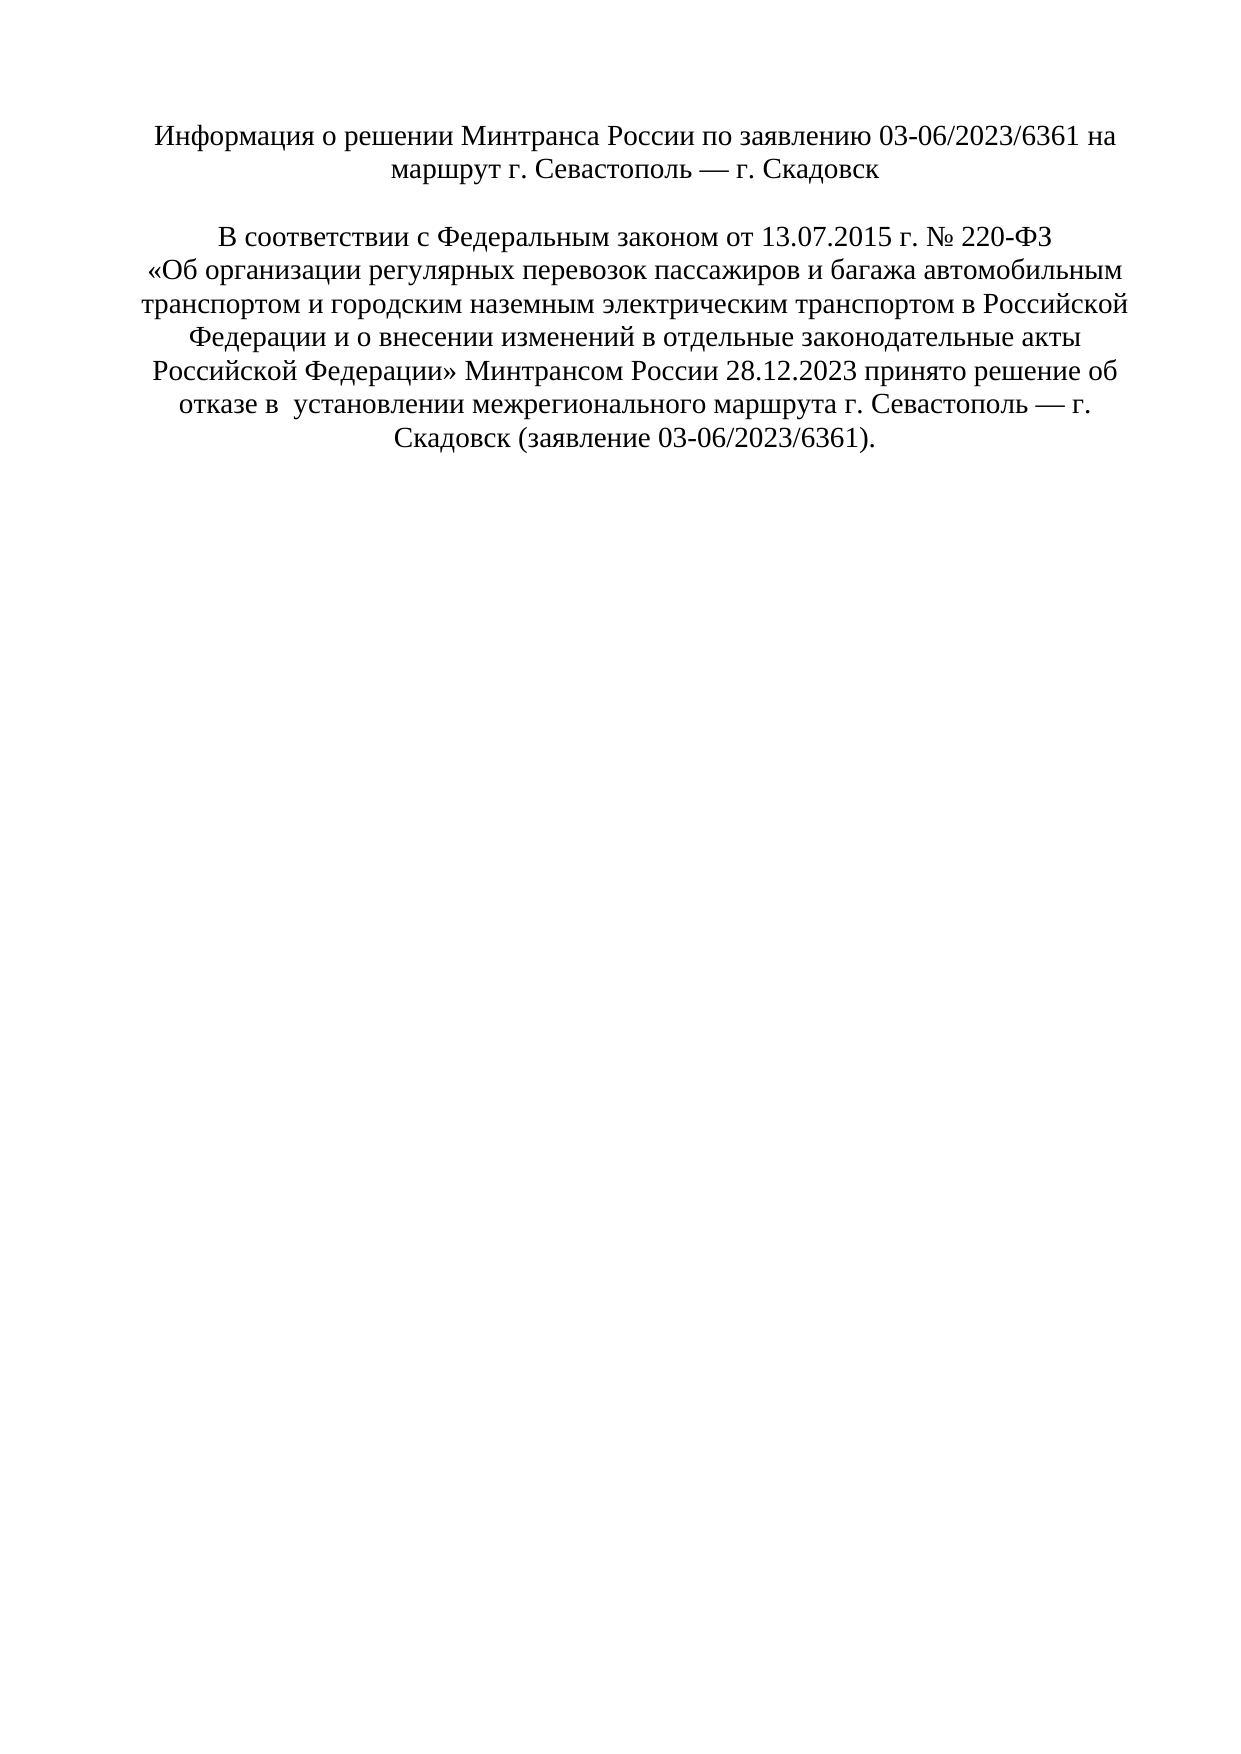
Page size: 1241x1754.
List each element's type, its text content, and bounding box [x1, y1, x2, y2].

text Информация о решении Минтранса России по заявлению 03-06/2023/6361 на маршрут г. Севастополь — г. Скадовск [118, 118, 1152, 185]
text В соответствии с Федеральным законом от 13.07.2015 г. № 220-ФЗ «Об организации регулярных перевозок пассажиров и багажа автомобильным транспортом и городским наземным электрическим транспортом в Российской Федерации и о внесении изменений в отдельные законодательные акты Российской Федерации» Минтрансом России 28.12.2023 принято решение об отказе в установлении межрегионального маршрута г. Севастополь — г. Скадовск (заявление 03-06/2023/6361). [118, 219, 1152, 453]
